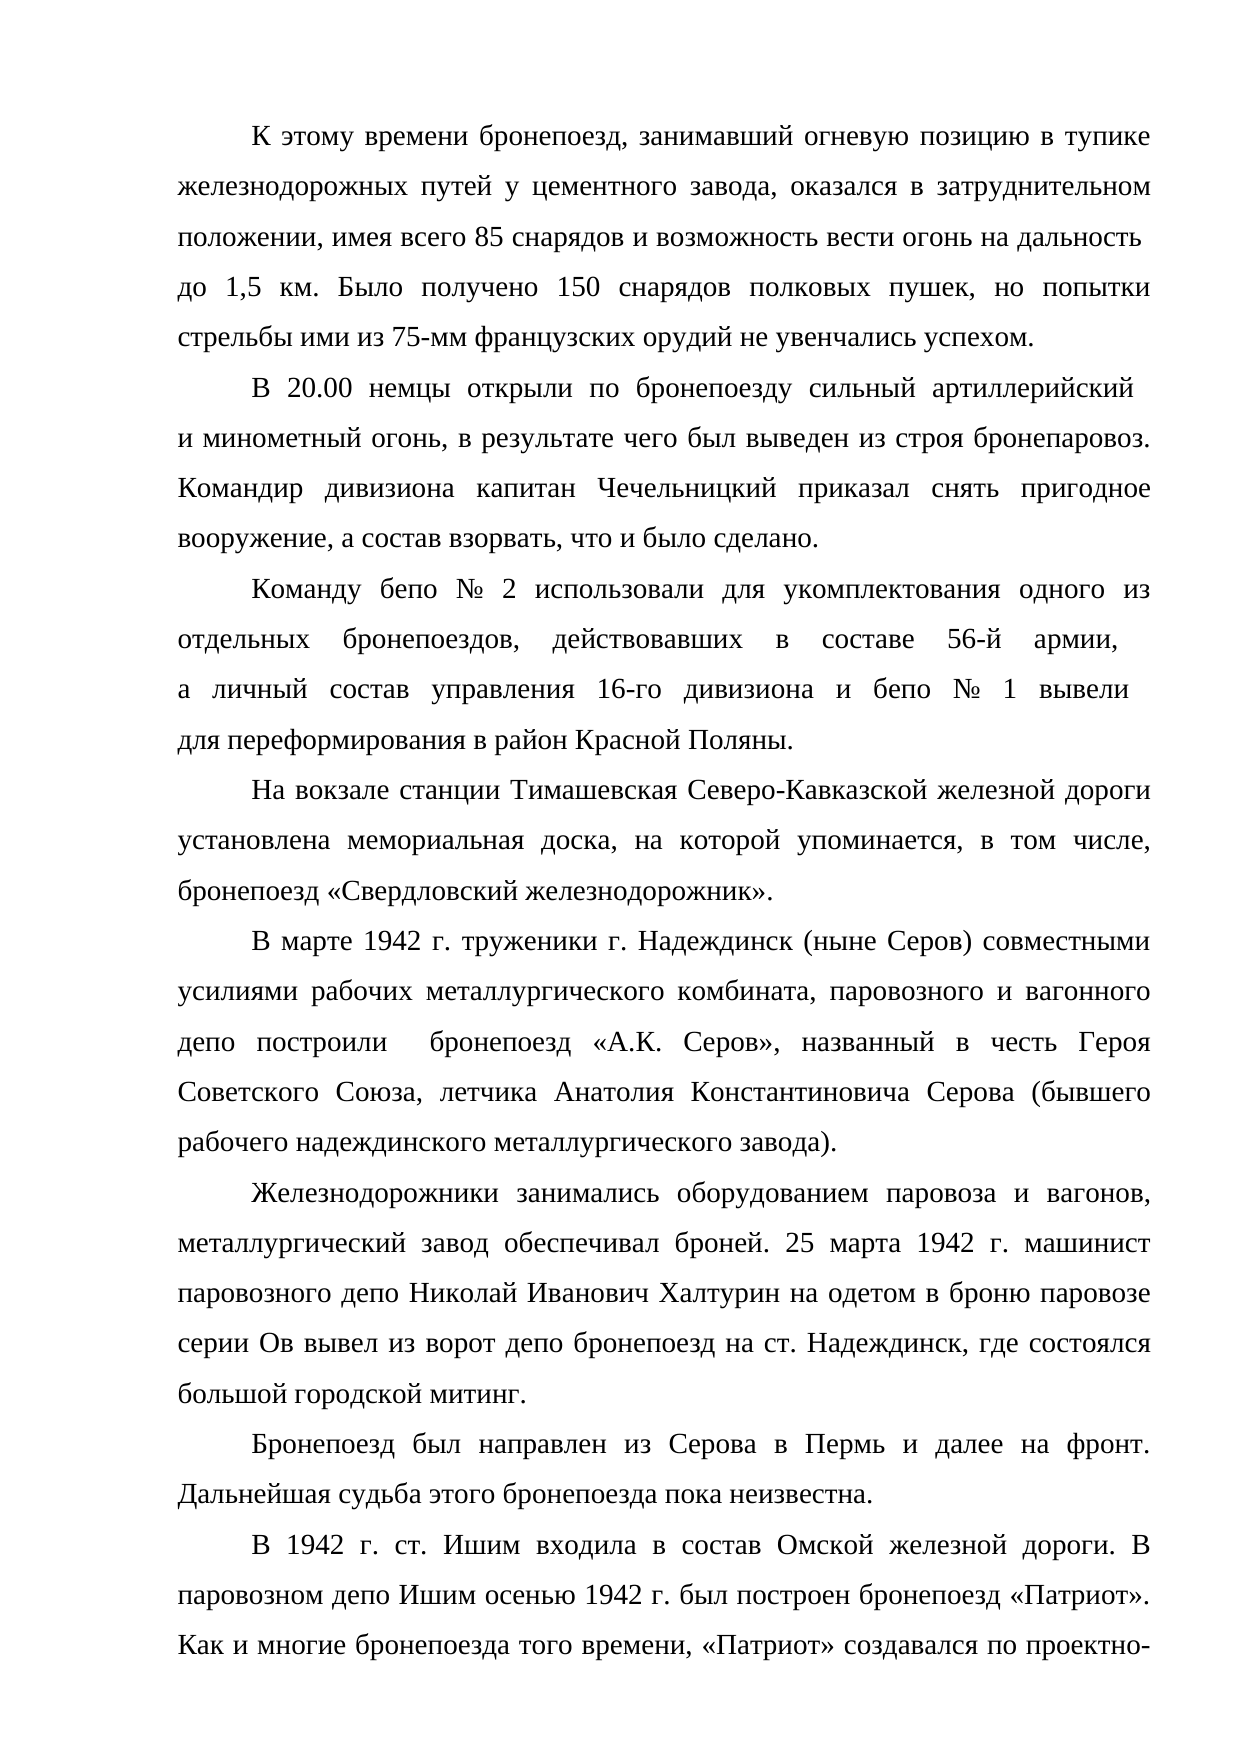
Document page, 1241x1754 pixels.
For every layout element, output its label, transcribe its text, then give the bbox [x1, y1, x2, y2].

text К этому времени бронепоезд, занимавший огневую позицию в тупике железнодорожных путей у цементного завода, оказался в затруднительном положении, имея всего 85 снарядов и возможность вести огонь на дальность до 1,5 км. Было получено 150 снарядов полковых пушек, но попытки стрельбы ими из 75-мм французских орудий не увенчались успехом. [177, 118, 1152, 353]
text В марте 1942 г. труженики г. Надеждинск (ныне Серов) совместными усилиями рабочих металлургического комбината, паровозного и вагонного депо построили бронепоезд «А.К. Серов», названный в честь Героя Советского Союза, летчика Анатолия Константиновича Серова (бывшего рабочего надеждинского металлургического завода). [177, 923, 1152, 1158]
text Железнодорожники занимались оборудованием паровоза и вагонов, металлургический завод обеспечивал броней. 25 марта 1942 г. машинист паровозного депо Николай Иванович Халтурин на одетом в броню паровозе серии Ов вывел из ворот депо бронепоезд на ст. Надеждинск, где состоялся большой городской митинг. [177, 1175, 1152, 1409]
text Бронепоезд был направлен из Серова в Пермь и далее на фронт. Дальнейшая судьба этого бронепоезда пока неизвестна. [177, 1426, 1152, 1510]
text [177, 1527, 1152, 1661]
text На вокзале станции Тимашевская Северо-Кавказской железной дороги установлена мемориальная доска, на которой упоминается, в том числе, бронепоезд «Свердловский железнодорожник». [177, 772, 1152, 906]
text Команду бепо № 2 использовали для укомплектования одного из отдельных бронепоездов, действовавших в составе 56-й армии, а личный состав управления 16-го дивизиона и бепо № 1 вывели для переформирования в район Красной Поляны. [177, 571, 1152, 755]
text В 20.00 немцы открыли по бронепоезду сильный артиллерийский и минометный огонь, в результате чего был выведен из строя бронепаровоз. Командир дивизиона капитан Чечельницкий приказал снять пригодное вооружение, а состав взорвать, что и было сделано. [177, 370, 1152, 554]
